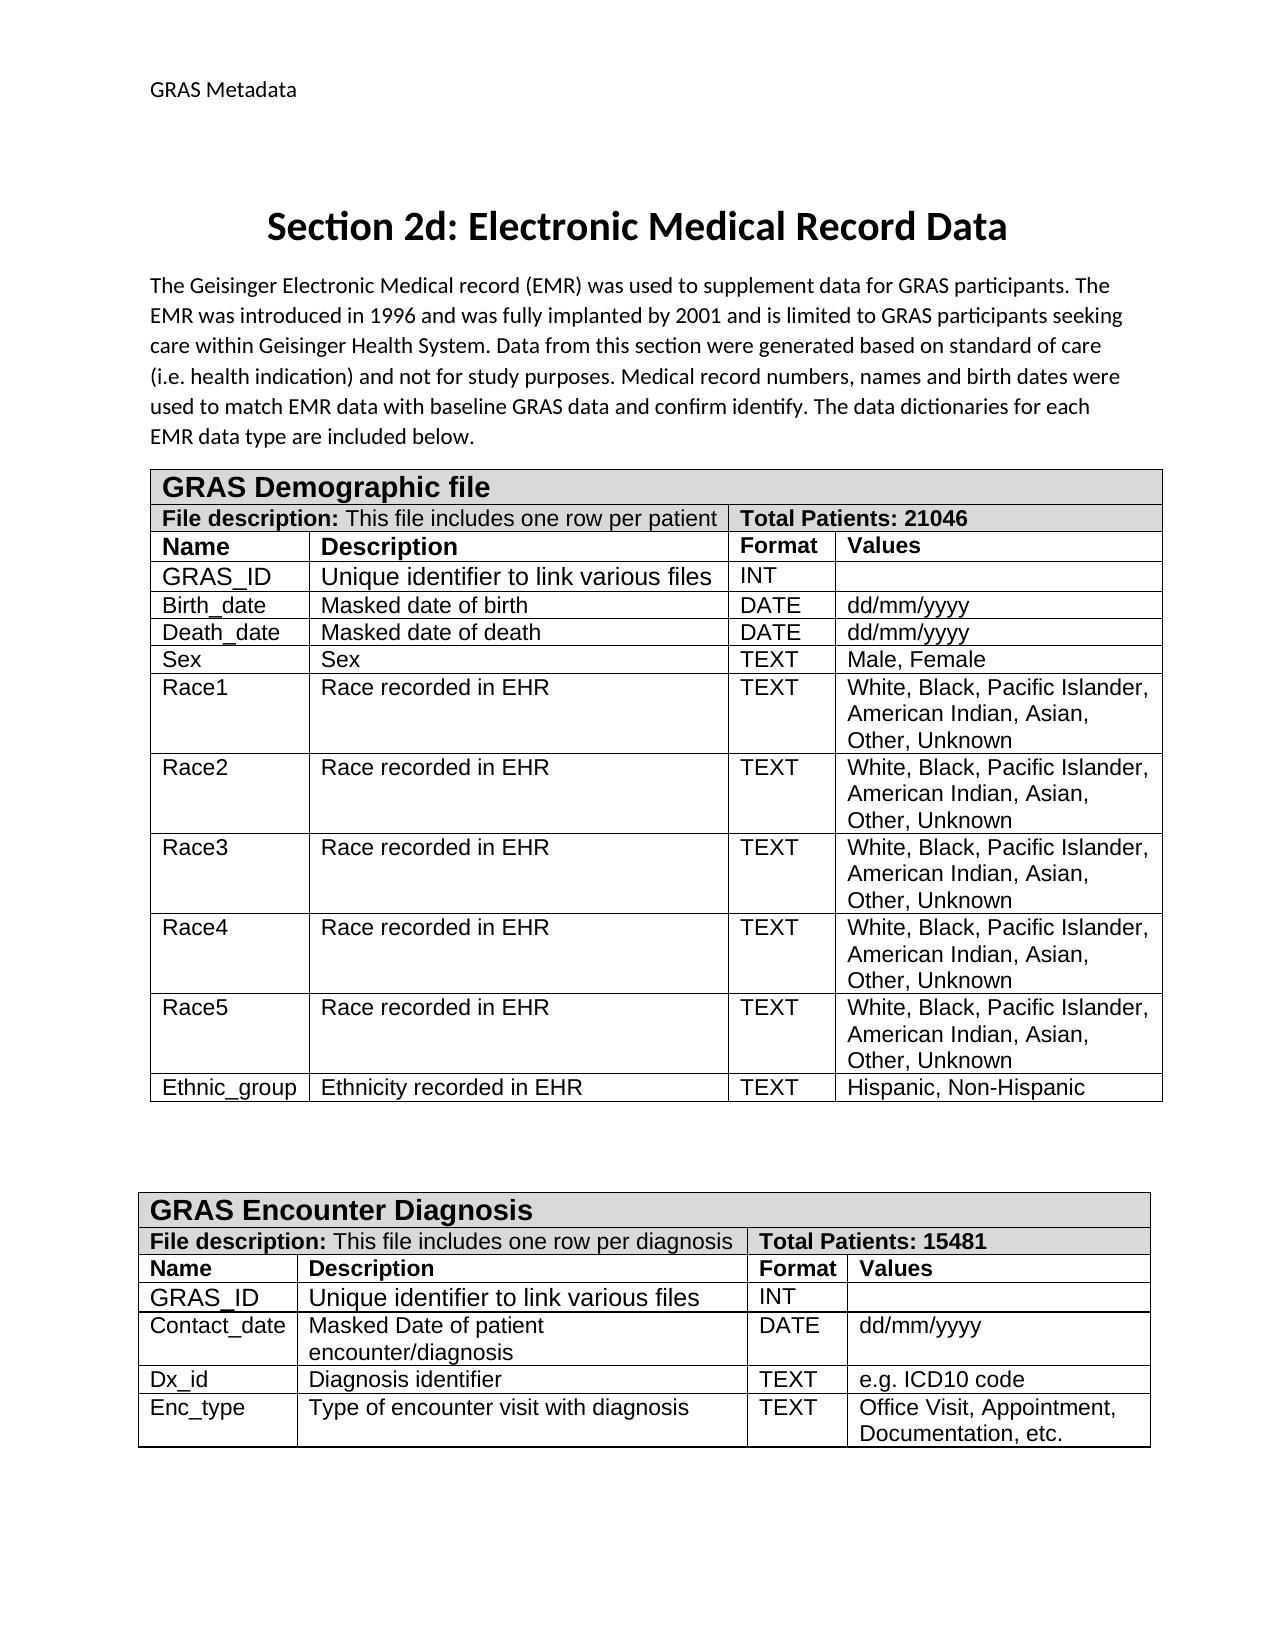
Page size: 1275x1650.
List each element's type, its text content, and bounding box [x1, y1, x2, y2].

table_cell Masked date of birth [310, 592, 728, 618]
table_cell Format [748, 1255, 847, 1282]
table_cell Diagnosis identifier [298, 1366, 747, 1393]
table_cell TEXT [729, 754, 835, 833]
table_cell Description [310, 532, 728, 561]
table_cell Race recorded in EHR [310, 674, 728, 753]
table_cell TEXT [729, 834, 835, 913]
table_cell File description: This file includes one row per patient [151, 505, 728, 531]
table_cell Death_date [151, 619, 309, 645]
table_cell [836, 562, 1162, 591]
table_cell White, Black, Pacific Islander, American Indian, Asian, Other, Unknown [836, 914, 1162, 993]
table_cell Race1 [151, 674, 309, 753]
table_cell White, Black, Pacific Islander, American Indian, Asian, Other, Unknown [836, 754, 1162, 833]
table_cell Masked Date of patient encounter/diagnosis [298, 1313, 747, 1365]
table_cell Race recorded in EHR [310, 754, 728, 833]
table_cell Type of encounter visit with diagnosis [298, 1394, 747, 1446]
table_cell Race4 [151, 914, 309, 993]
table_cell DATE [729, 592, 835, 618]
table_cell Dx_id [139, 1366, 297, 1393]
table_cell INT [748, 1283, 847, 1311]
table_cell Format [729, 532, 835, 561]
table_cell Race recorded in EHR [310, 914, 728, 993]
text Section 2d: Electronic Medical Record Data [150, 199, 1125, 250]
table_cell Sex [151, 646, 309, 673]
table_cell TEXT [729, 674, 835, 753]
table_cell Unique identifier to link various files [310, 562, 728, 591]
table_cell Enc_type [139, 1394, 297, 1446]
table_cell Race2 [151, 754, 309, 833]
table_cell White, Black, Pacific Islander, American Indian, Asian, Other, Unknown [836, 674, 1162, 753]
table_cell Race5 [151, 994, 309, 1073]
table_header GRAS Demographic file [151, 470, 1162, 504]
table_cell TEXT [729, 994, 835, 1073]
table_cell Birth_date [151, 592, 309, 618]
table_cell Office Visit, Appointment, Documentation, etc. [848, 1394, 1150, 1446]
table_cell Race recorded in EHR [310, 834, 728, 913]
table_cell GRAS_ID [139, 1283, 297, 1311]
table_cell Values [848, 1255, 1150, 1282]
table_cell dd/mm/yyyy [836, 619, 1162, 645]
table_cell DATE [729, 619, 835, 645]
table_cell Values [836, 532, 1162, 561]
table_cell Contact_date [139, 1313, 297, 1365]
table_cell White, Black, Pacific Islander, American Indian, Asian, Other, Unknown [836, 994, 1162, 1073]
table_cell Total Patients: 21046 [729, 505, 1162, 531]
table_cell Name [151, 532, 309, 561]
table_cell [848, 1283, 1150, 1311]
table_cell Race3 [151, 834, 309, 913]
table_cell DATE [748, 1313, 847, 1365]
table_cell dd/mm/yyyy [836, 592, 1162, 618]
table_cell GRAS_ID [151, 562, 309, 591]
table_cell Unique identifier to link various files [298, 1283, 747, 1311]
table_cell dd/mm/yyyy [848, 1313, 1150, 1365]
table_cell Ethnicity recorded in EHR [310, 1074, 728, 1101]
table_header GRAS Encounter Diagnosis [139, 1193, 1150, 1227]
table_cell Male, Female [836, 646, 1162, 673]
table_cell Description [298, 1255, 747, 1282]
table_cell TEXT [729, 1074, 835, 1101]
table_cell File description: This file includes one row per diagnosis [139, 1228, 747, 1254]
table_cell TEXT [748, 1366, 847, 1393]
table_cell TEXT [729, 646, 835, 673]
table_cell Race recorded in EHR [310, 994, 728, 1073]
table_cell e.g. ICD10 code [848, 1366, 1150, 1393]
table_cell Total Patients: 15481 [748, 1228, 1150, 1254]
table_cell INT [729, 562, 835, 591]
text The Geisinger Electronic Medical record (EMR) was used to supplement data for GRAS participants. The EMR was introduced in 1996 and was fully implanted by 2001 and is limited to GRAS participants seeking care within Geisinger Health System. Data from this section were generated based on standard of care (i.e. health indication) and not for study purposes. Medical record numbers, names and birth dates were used to match EMR data with baseline GRAS data and confirm identify. The data dictionaries for each EMR data type are included below. [150, 271, 1125, 450]
table_cell Sex [310, 646, 728, 673]
table_cell Masked date of death [310, 619, 728, 645]
table_cell Name [139, 1255, 297, 1282]
table_cell Hispanic, Non-Hispanic [836, 1074, 1162, 1101]
table_cell Ethnic_group [151, 1074, 309, 1101]
table_cell TEXT [748, 1394, 847, 1446]
table_cell White, Black, Pacific Islander, American Indian, Asian, Other, Unknown [836, 834, 1162, 913]
table_cell TEXT [729, 914, 835, 993]
